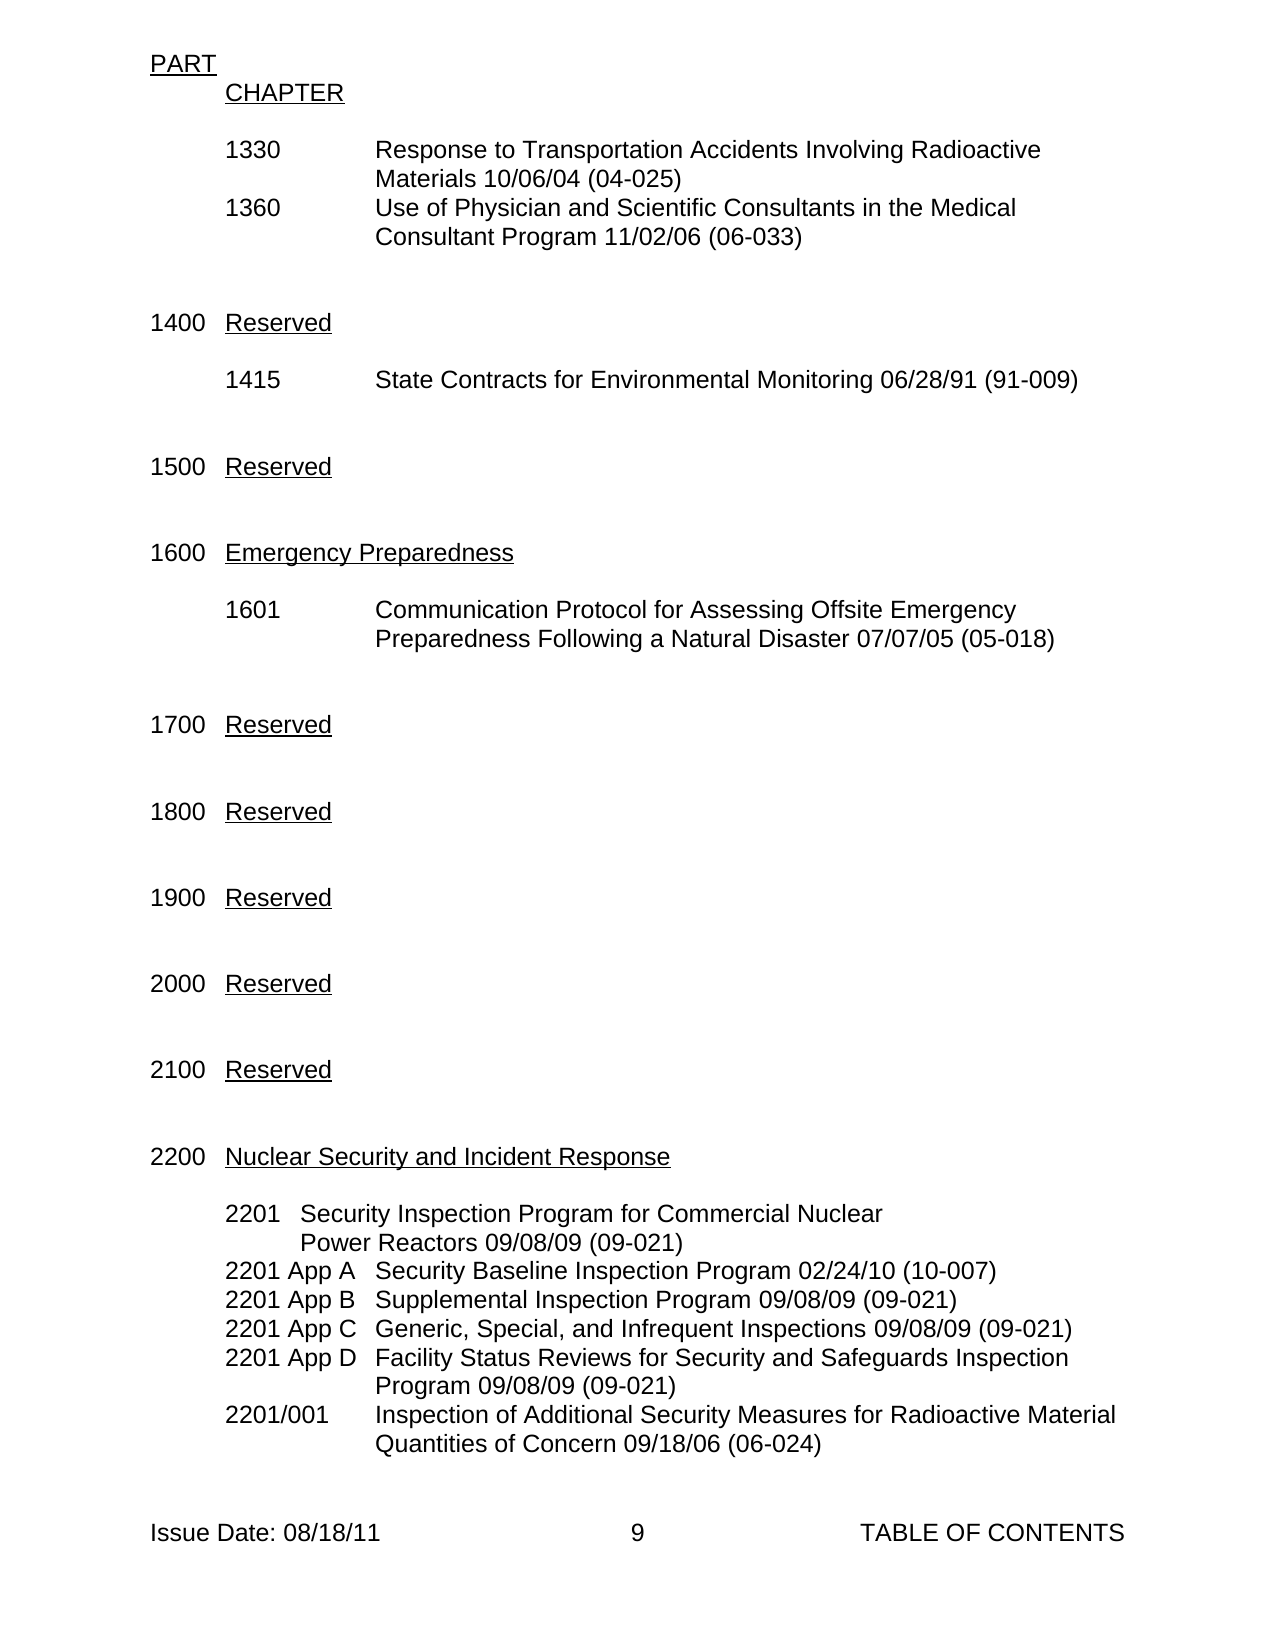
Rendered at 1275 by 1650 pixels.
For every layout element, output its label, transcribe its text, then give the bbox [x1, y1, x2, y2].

text 2201 Security Inspection Program for Commercial Nuclear [150, 1199, 1125, 1228]
text 1601 Communication Protocol for Assessing Offsite Emergency Preparedness Following a Natural Disaster 07/07/05 (05-018) [150, 595, 1125, 653]
text 1900 Reserved [150, 883, 1125, 912]
text Consultant Program 11/02/06 (06-033) [150, 222, 1125, 250]
text 1500 Reserved [150, 452, 1125, 480]
text 2201 App A Security Baseline Inspection Program 02/24/10 (10-007) [150, 1256, 1125, 1285]
text 1400 Reserved [150, 308, 1125, 337]
text 2201 App C Generic, Special, and Infrequent Inspections 09/08/09 (09-021) [225, 1314, 1125, 1343]
text Materials 10/06/04 (04-025) [150, 164, 1125, 193]
text 2200 Nuclear Security and Incident Response [150, 1142, 1125, 1170]
text 2100 Reserved [150, 1055, 1125, 1084]
text 1415 State Contracts for Environmental Monitoring 06/28/91 (91-009) [150, 365, 1125, 394]
text 2201 App D Facility Status Reviews for Security and Safeguards Inspection Program 09/08/09 (09-021) [225, 1343, 1125, 1400]
text 1600 Emergency Preparedness [150, 538, 1125, 567]
text Power Reactors 09/08/09 (09-021) [300, 1228, 1125, 1256]
text 2000 Reserved [150, 969, 1125, 998]
text 1360 Use of Physician and Scientific Consultants in the Medical [150, 193, 1125, 222]
text 1330 Response to Transportation Accidents Involving Radioactive [150, 135, 1125, 164]
text 1800 Reserved [150, 797, 1125, 825]
text 2201/001 Inspection of Additional Security Measures for Radioactive Material Quantities of Concern 09/18/06 (06-024) [150, 1400, 1125, 1458]
text 2201 App B Supplemental Inspection Program 09/08/09 (09-021) [225, 1285, 1125, 1314]
text 1700 Reserved [150, 710, 1125, 739]
